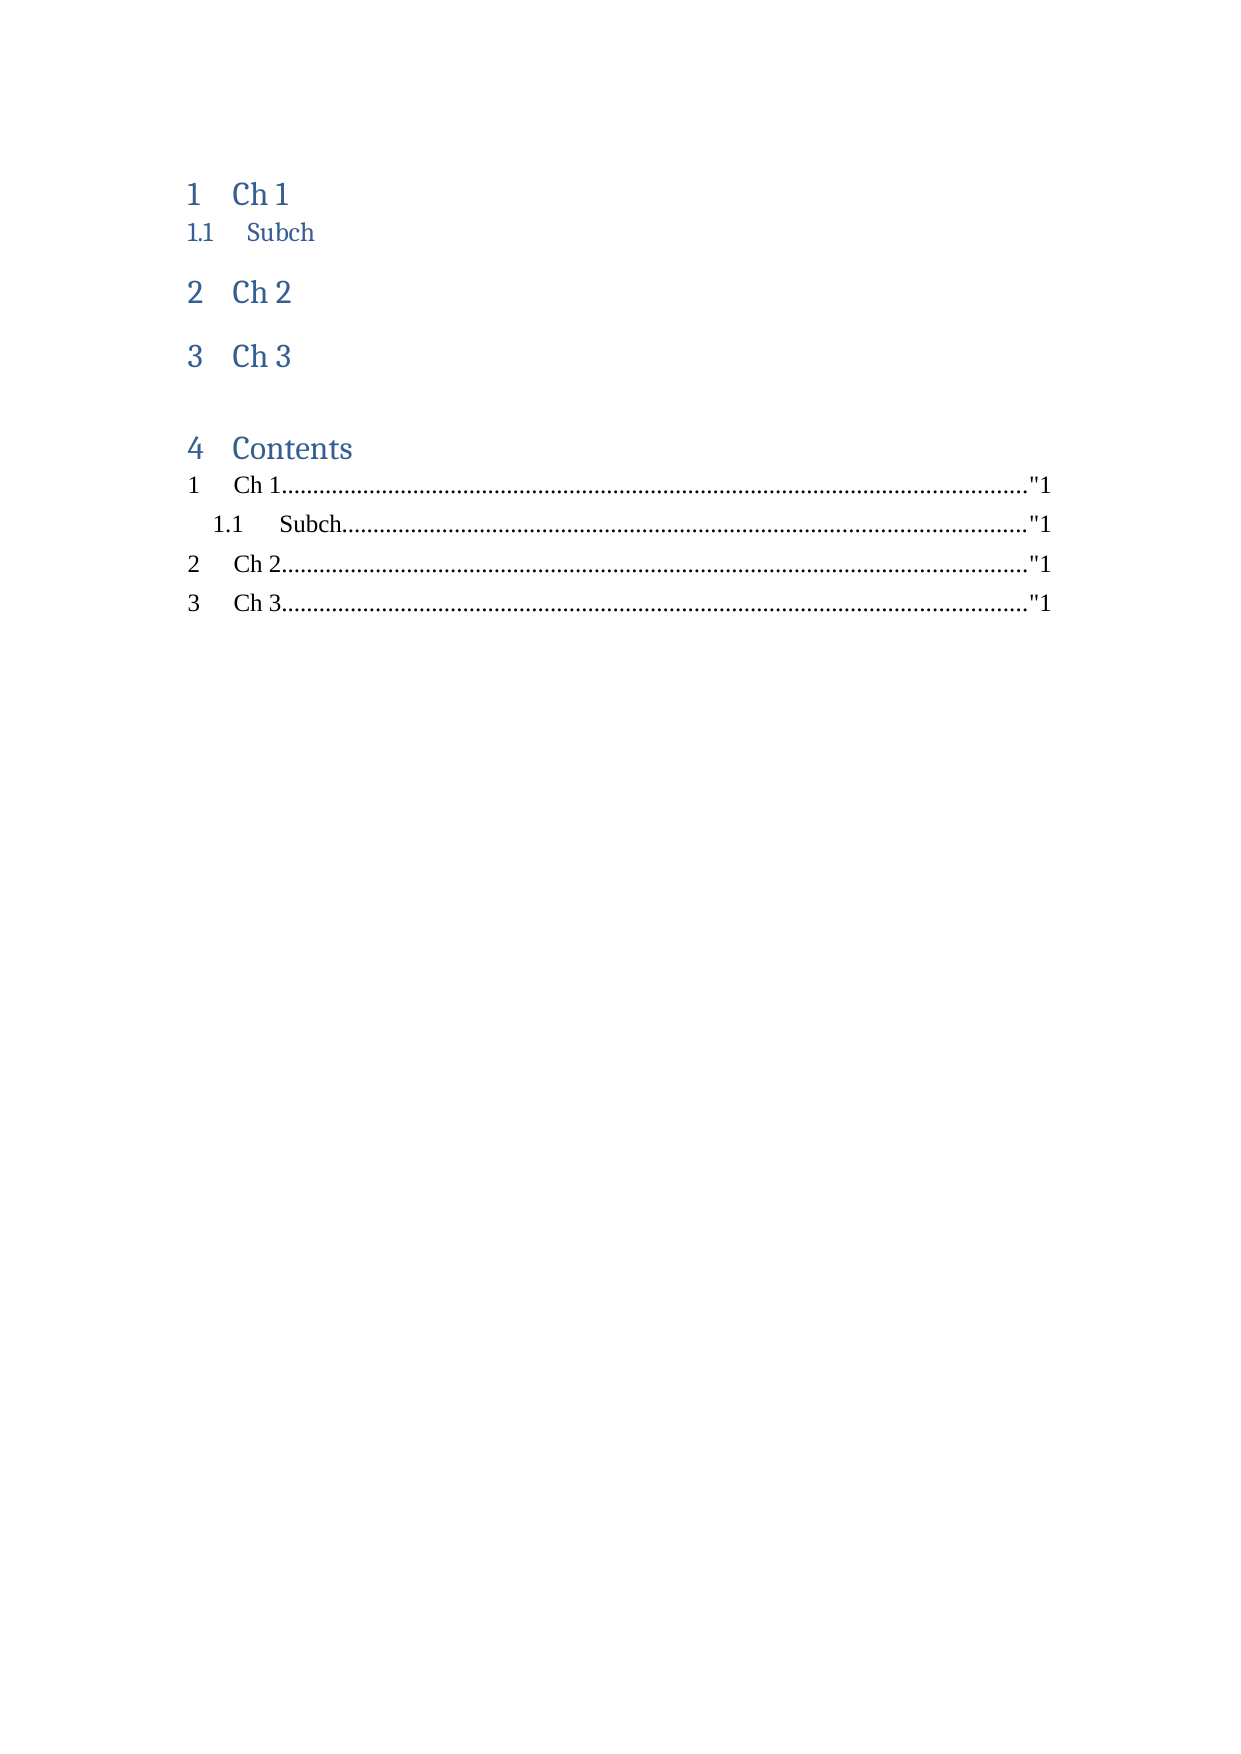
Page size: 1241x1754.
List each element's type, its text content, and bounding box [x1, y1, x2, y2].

subtitle Ch 3 [187, 337, 1053, 375]
subtitle Ch 2 [187, 274, 1053, 312]
subtitle Ch 1 [187, 175, 1053, 213]
subtitle Subch [187, 217, 1053, 249]
